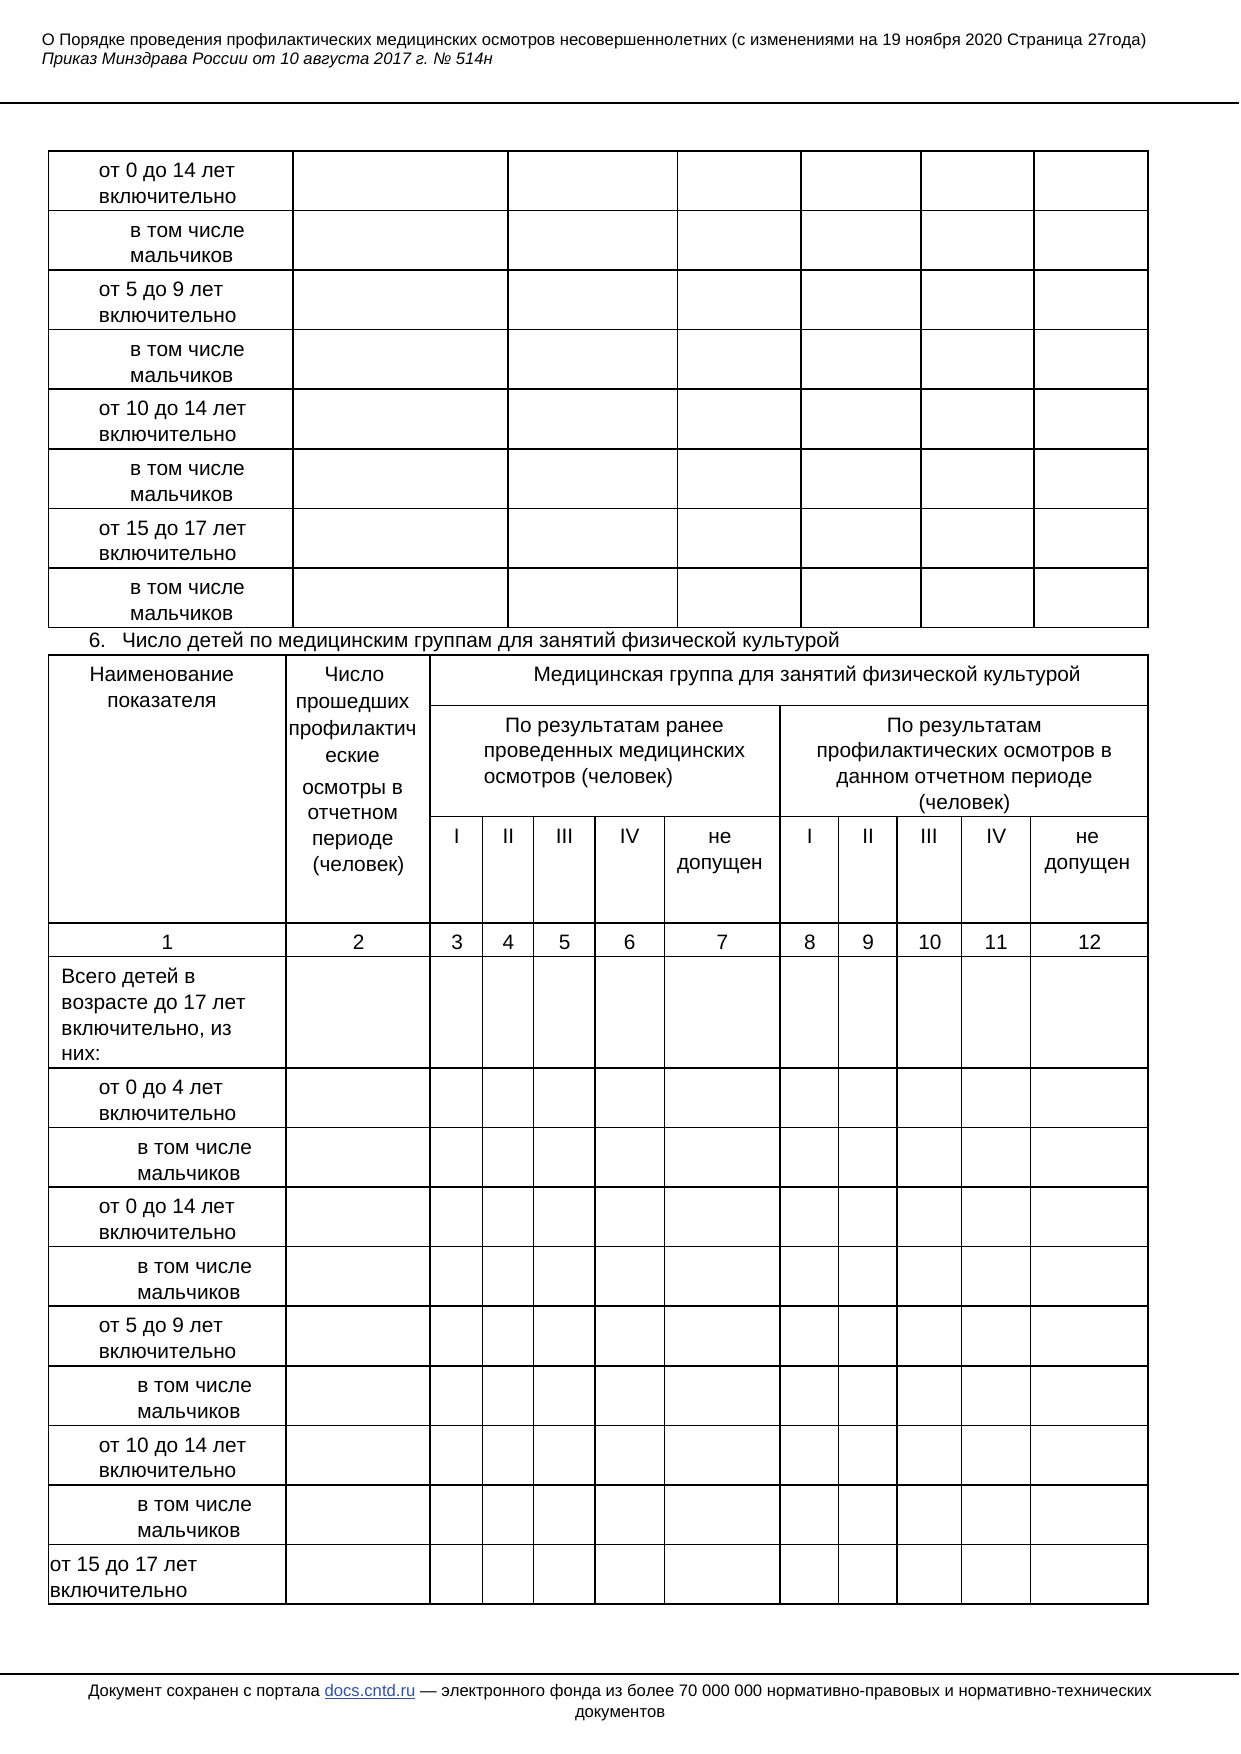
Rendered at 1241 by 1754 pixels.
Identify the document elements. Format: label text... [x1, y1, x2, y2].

table_cell [483, 1188, 533, 1246]
table_cell [483, 1128, 533, 1186]
table_cell [509, 450, 677, 507]
table_cell [962, 1367, 1030, 1424]
table_cell [509, 509, 677, 567]
table_cell [294, 509, 507, 567]
table_cell [287, 957, 429, 1067]
table_cell [1035, 211, 1147, 269]
table_cell [898, 1247, 961, 1305]
table_cell [839, 1069, 896, 1127]
table_cell [1031, 1307, 1147, 1365]
table_cell [665, 1128, 779, 1186]
table_cell в том числе мальчиков [49, 1247, 285, 1305]
table_cell [839, 1188, 896, 1246]
table_cell [839, 1486, 896, 1544]
table_cell в том числе мальчиков [49, 330, 292, 388]
table_cell [678, 450, 800, 507]
table_cell от 15 до 17 лет включительно [49, 509, 292, 567]
table_cell [922, 390, 1033, 448]
table_cell [802, 450, 920, 507]
table_cell от 0 до 4 лет включительно [49, 1069, 285, 1127]
table_cell II [483, 817, 533, 922]
table_cell [509, 569, 677, 627]
table_cell [898, 1486, 961, 1544]
table_cell [534, 1545, 594, 1603]
table_cell [962, 957, 1030, 1067]
table_cell от 5 до 9 лет включительно [49, 1307, 285, 1365]
table_cell [596, 957, 664, 1067]
table_cell [802, 211, 920, 269]
table_cell в том числе мальчиков [49, 450, 292, 507]
table_cell [898, 1128, 961, 1186]
table_cell [1031, 1426, 1147, 1484]
table_cell [294, 450, 507, 507]
table_cell [509, 152, 677, 209]
table_cell [922, 211, 1033, 269]
table_cell [287, 1069, 429, 1127]
table_cell [665, 1545, 779, 1603]
table_cell [431, 1426, 482, 1484]
table_cell [922, 569, 1033, 627]
table_cell [483, 1486, 533, 1544]
table_cell [781, 1307, 838, 1365]
table_cell [962, 1545, 1030, 1603]
table_cell [922, 271, 1033, 329]
table_cell [509, 390, 677, 448]
table_cell [1035, 271, 1147, 329]
table_cell [678, 330, 800, 388]
table_cell [898, 1426, 961, 1484]
table_cell [678, 509, 800, 567]
table_cell [839, 1545, 896, 1603]
table_cell [1035, 569, 1147, 627]
table_cell [898, 1367, 961, 1424]
table_cell от 15 до 17 лет включительно [49, 1545, 285, 1603]
table_cell [287, 1247, 429, 1305]
table_header Медицинская группа для занятий физической культурой [483, 656, 1147, 704]
table_cell [431, 1367, 482, 1424]
table_cell [287, 1486, 429, 1544]
table_cell [1035, 390, 1147, 448]
table_cell [781, 1188, 838, 1246]
table_cell [287, 1188, 429, 1246]
table_cell [665, 1188, 779, 1246]
table_cell [1031, 1128, 1147, 1186]
table_cell [1035, 450, 1147, 507]
table_header Наименование показателя [49, 656, 285, 922]
table_cell от 10 до 14 лет включительно [49, 390, 292, 448]
table_cell [534, 1188, 594, 1246]
table_cell [1035, 509, 1147, 567]
table_cell [962, 1247, 1030, 1305]
table_cell 5 [534, 924, 594, 956]
table_cell [678, 271, 800, 329]
table_cell 6 [596, 924, 664, 956]
table_cell По результатам профилактических осмотров в данном отчетном периоде (человек) [781, 706, 1147, 816]
table_cell [431, 957, 482, 1067]
table_cell [781, 1486, 838, 1544]
table_cell [483, 1069, 533, 1127]
table_cell [962, 1069, 1030, 1127]
table_cell [922, 152, 1033, 209]
table_cell [665, 1486, 779, 1544]
table_cell I [781, 817, 838, 922]
table_cell [665, 1367, 779, 1424]
table_cell [294, 390, 507, 448]
table_cell [431, 1545, 482, 1603]
table_cell [1031, 1188, 1147, 1246]
table_cell [596, 1069, 664, 1127]
table_cell в том числе мальчиков [49, 1367, 285, 1424]
table_cell 12 [1031, 924, 1147, 956]
table_cell [534, 1069, 594, 1127]
table_cell [1031, 1367, 1147, 1424]
table_cell [534, 1486, 594, 1544]
table_cell Всего детей в возрасте до 17 лет включительно, из них: [49, 957, 285, 1067]
table_cell [534, 1128, 594, 1186]
table_cell [802, 390, 920, 448]
table_cell [287, 1426, 429, 1484]
table_cell [483, 1545, 533, 1603]
table_cell в том числе мальчиков [49, 1128, 285, 1186]
table_cell [1031, 1069, 1147, 1127]
table_cell [294, 569, 507, 627]
table_cell [431, 1128, 482, 1186]
table_cell [962, 1486, 1030, 1544]
table_cell [534, 1426, 594, 1484]
table_cell [1031, 1247, 1147, 1305]
table_cell [534, 1367, 594, 1424]
table_cell [1031, 957, 1147, 1067]
table_cell [781, 1069, 838, 1127]
table_cell III [534, 817, 594, 922]
table_cell По результатам ранее проведенных медицинских осмотров (человек) [483, 706, 779, 816]
table_cell I [431, 817, 482, 922]
table_cell [665, 957, 779, 1067]
table_cell [483, 957, 533, 1067]
table_cell 8 [781, 924, 838, 956]
table_cell [534, 1307, 594, 1365]
table_cell от 10 до 14 лет включительно [49, 1426, 285, 1484]
table_cell [962, 1128, 1030, 1186]
table_cell 3 [431, 924, 482, 956]
table_cell [596, 1545, 664, 1603]
table_cell [678, 152, 800, 209]
table_cell [962, 1426, 1030, 1484]
table_cell [922, 330, 1033, 388]
table_cell [802, 152, 920, 209]
table_cell [781, 1426, 838, 1484]
table_cell [596, 1128, 664, 1186]
table_cell [898, 1307, 961, 1365]
table_cell [431, 1307, 482, 1365]
table_cell [898, 957, 961, 1067]
table_cell [802, 509, 920, 567]
table_cell [922, 509, 1033, 567]
table_cell [483, 1426, 533, 1484]
table_cell [678, 211, 800, 269]
table_cell [1035, 152, 1147, 209]
table_cell 7 [665, 924, 779, 956]
table_cell в том числе мальчиков [49, 569, 292, 627]
table_cell [802, 271, 920, 329]
table_cell [509, 330, 677, 388]
table_cell [898, 1545, 961, 1603]
table_cell [596, 1247, 664, 1305]
table_cell [534, 1247, 594, 1305]
table_cell 11 [962, 924, 1030, 956]
table_cell [294, 271, 507, 329]
table_cell [665, 1069, 779, 1127]
table_cell [665, 1247, 779, 1305]
table_cell [483, 1247, 533, 1305]
table_cell [839, 1426, 896, 1484]
table_cell [781, 957, 838, 1067]
table_cell III [898, 817, 961, 922]
table_cell [431, 1069, 482, 1127]
table_cell от 0 до 14 лет включительно [49, 152, 292, 209]
table_cell [431, 1486, 482, 1544]
table_header [431, 656, 482, 704]
table_cell в том числе мальчиков [49, 211, 292, 269]
table_cell 1 [49, 924, 285, 956]
table_cell [898, 1069, 961, 1127]
table_cell [431, 1247, 482, 1305]
table_cell не допущен [665, 817, 779, 922]
table_cell 9 [839, 924, 896, 956]
table_cell [1031, 1545, 1147, 1603]
table_cell IV [962, 817, 1030, 922]
table_cell [431, 706, 482, 816]
table_cell [839, 1367, 896, 1424]
table_cell [509, 271, 677, 329]
table_cell [287, 1307, 429, 1365]
table_cell 10 [898, 924, 961, 956]
table_cell [802, 330, 920, 388]
table_cell [839, 1128, 896, 1186]
table_cell 2 [287, 924, 429, 956]
table_cell [962, 1188, 1030, 1246]
table_cell IV [596, 817, 664, 922]
table_cell 4 [483, 924, 533, 956]
table_cell [287, 1545, 429, 1603]
table_cell [781, 1545, 838, 1603]
table_cell [898, 1188, 961, 1246]
table_cell [596, 1188, 664, 1246]
table_cell [596, 1486, 664, 1544]
table_cell [294, 330, 507, 388]
table_cell [431, 1188, 482, 1246]
table_cell [1031, 1486, 1147, 1544]
table_cell [596, 1367, 664, 1424]
table_cell [678, 390, 800, 448]
table_cell [596, 1307, 664, 1365]
table_cell [678, 569, 800, 627]
table_cell [781, 1128, 838, 1186]
table_cell [839, 1247, 896, 1305]
table_cell [665, 1307, 779, 1365]
table_cell не допущен [1031, 817, 1147, 922]
list Число детей по медицинским группам для занятий физической культурой [48, 628, 1193, 652]
table_cell II [839, 817, 896, 922]
table_cell [596, 1426, 664, 1484]
table_cell [781, 1247, 838, 1305]
table_cell [509, 211, 677, 269]
table_cell от 5 до 9 лет включительно [49, 271, 292, 329]
table_cell от 0 до 14 лет включительно [49, 1188, 285, 1246]
table_cell [483, 1307, 533, 1365]
table_cell [1035, 330, 1147, 388]
table_cell [294, 152, 507, 209]
table_cell [534, 957, 594, 1067]
table_cell [962, 1307, 1030, 1365]
table_cell [839, 1307, 896, 1365]
table_cell [665, 1426, 779, 1484]
table_cell [839, 957, 896, 1067]
table_header Число прошедших профилактические осмотры в отчетном периоде (человек) [287, 656, 429, 922]
table_cell [802, 569, 920, 627]
table_cell [287, 1367, 429, 1424]
table_cell [781, 1367, 838, 1424]
table_cell [294, 211, 507, 269]
table_cell [922, 450, 1033, 507]
table_cell [483, 1367, 533, 1424]
table_cell [287, 1128, 429, 1186]
table_cell в том числе мальчиков [49, 1486, 285, 1544]
